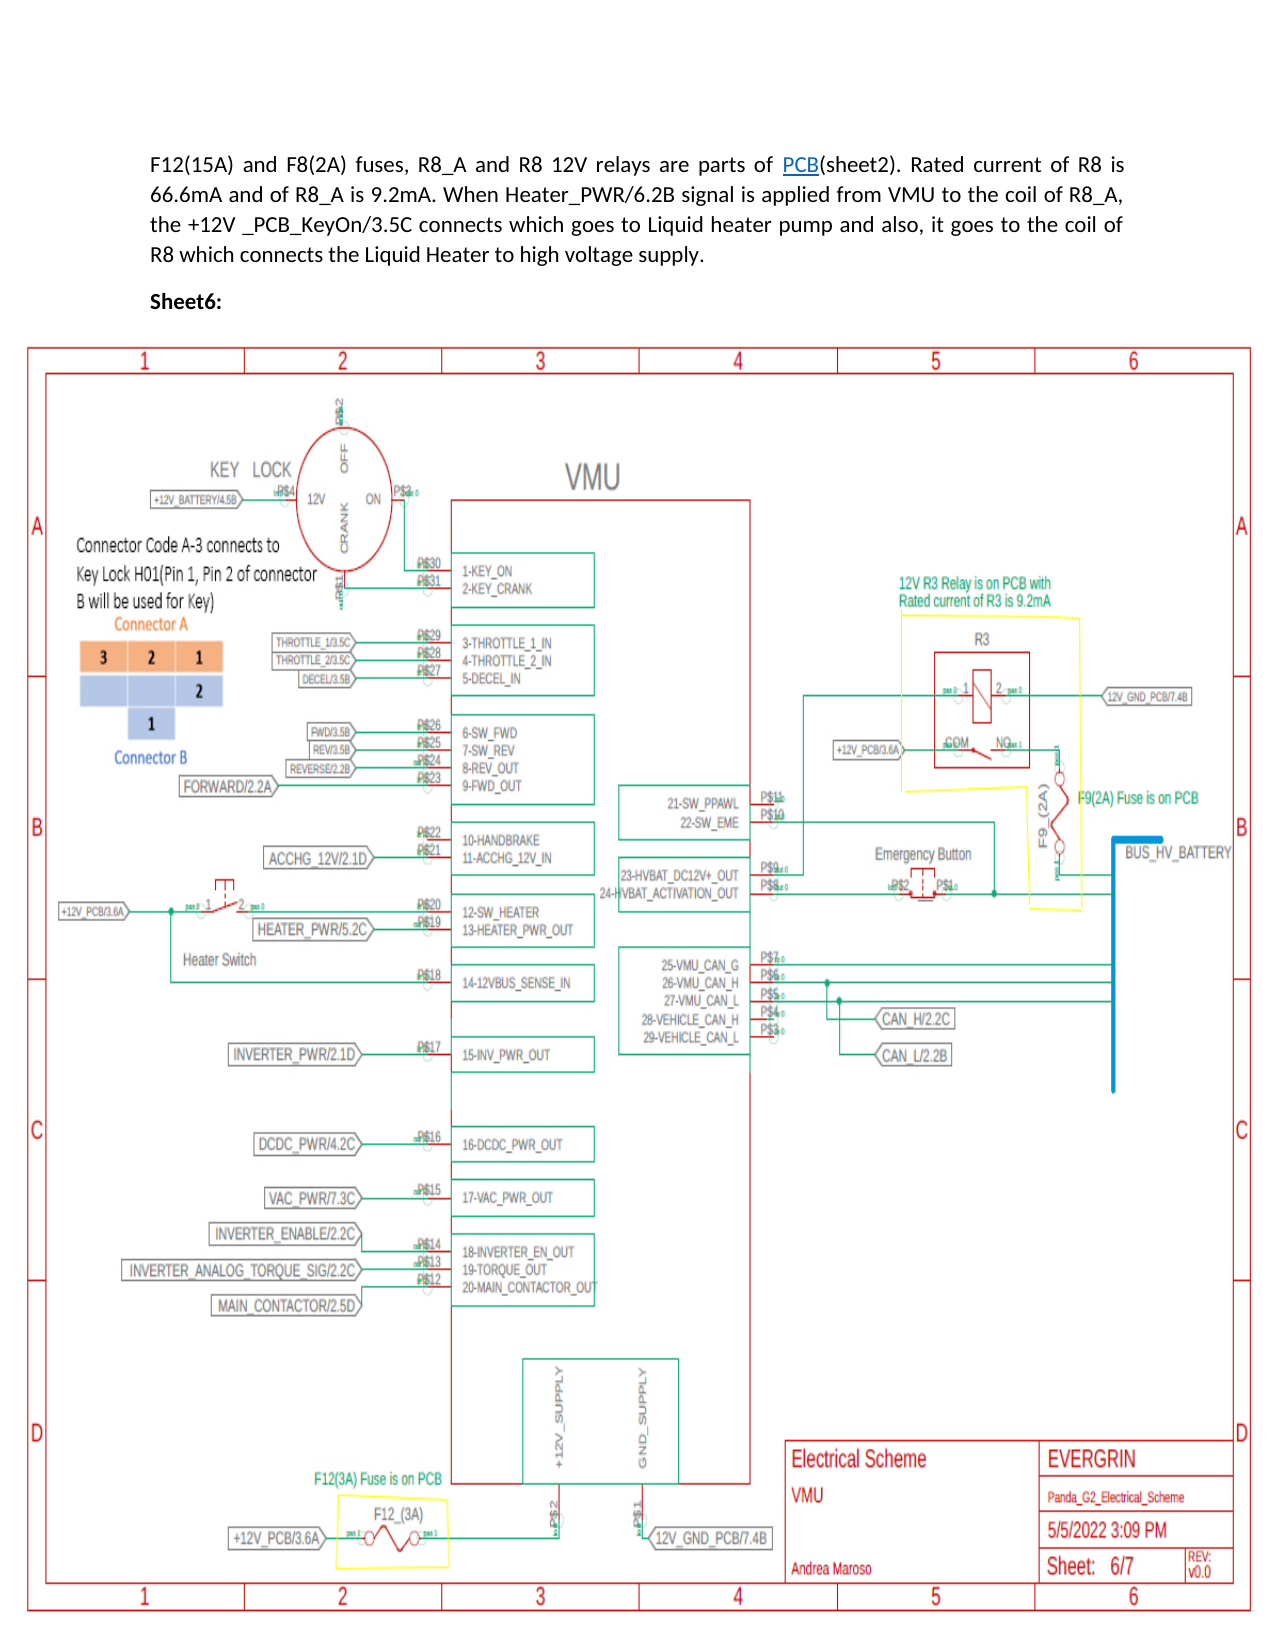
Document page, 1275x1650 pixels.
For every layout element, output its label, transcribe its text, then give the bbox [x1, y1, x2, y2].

text F12(15A) and F8(2A) fuses, R8_A and R8 12V relays are parts of PCB(sheet2). Rated current of R8 is 66.6mA and of R8_A is 9.2mA. When Heater_PWR/6.2B signal is applied from VMU to the coil of R8_A, the +12V _PCB_KeyOn/3.5C connects which goes to Liquid heater pump and also, it goes to the coil of R8 which connects the Liquid Heater to high voltage supply. [150, 150, 1125, 269]
picture [23, 333, 1252, 1618]
text Sheet6: [150, 287, 1125, 316]
